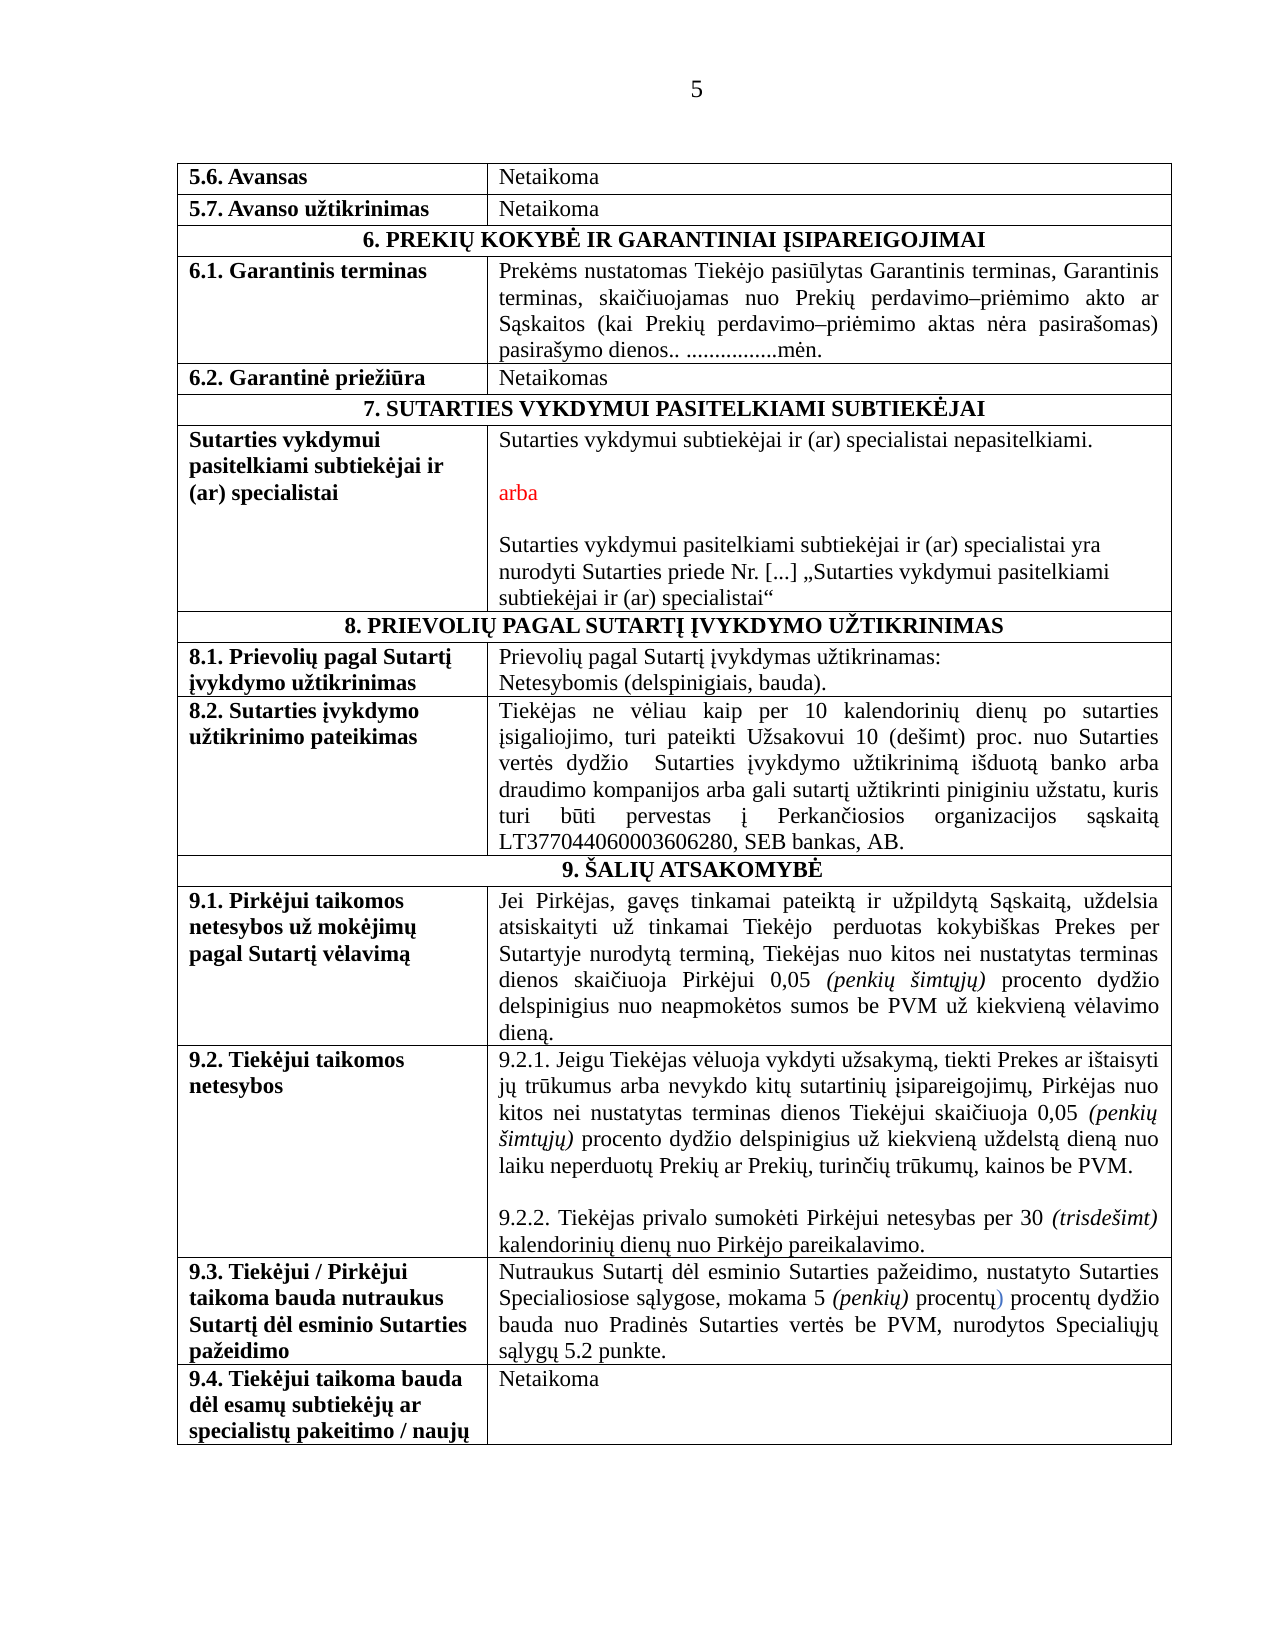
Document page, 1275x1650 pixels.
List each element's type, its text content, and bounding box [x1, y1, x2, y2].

table_cell Jei Pirkėjas, gavęs tinkamai pateiktą ir užpildytą Sąskaitą, uždelsia atsiskaityti už tinkamai Tiekėjo perduotas kokybiškas Prekes per Sutartyje nurodytą terminą, Tiekėjas nuo kitos nei nustatytas terminas dienos skaičiuoja Pirkėjui 0,05 (penkių šimtųjų) procento dydžio delspinigius nuo neapmokėtos sumos be PVM už kiekvieną vėlavimo dieną. [488, 887, 1171, 1045]
table_cell 9.2. Tiekėjui taikomos netesybos [178, 1046, 487, 1257]
table_cell Tiekėjas ne vėliau kaip per 10 kalendorinių dienų po sutarties įsigaliojimo, turi pateikti Užsakovui 10 (dešimt) proc. nuo Sutarties vertės dydžio Sutarties įvykdymo užtikrinimą išduotą banko arba draudimo kompanijos arba gali sutartį užtikrinti piniginiu užstatu, kuris turi būti pervestas į Perkančiosios organizacijos sąskaitą LT377044060003606280, SEB bankas, AB. [488, 697, 1171, 855]
table_cell 8.1. Prievolių pagal Sutartį įvykdymo užtikrinimas [178, 643, 487, 696]
table_cell 6.1. Garantinis terminas [178, 257, 487, 363]
table_cell Netaikoma [488, 195, 1171, 225]
table_cell 6. PREKIŲ KOKYBĖ IR GARANTINIAI ĮSIPAREIGOJIMAI [178, 226, 1171, 256]
table_cell 7. SUTARTIES VYKDYMUI PASITELKIAMI SUBTIEKĖJAI [178, 395, 1171, 425]
table_cell 9.2.1. Jeigu Tiekėjas vėluoja vykdyti užsakymą, tiekti Prekes ar ištaisyti jų trūkumus arba nevykdo kitų sutartinių įsipareigojimų, Pirkėjas nuo kitos nei nustatytas terminas dienos Tiekėjui skaičiuoja 0,05 (penkių šimtųjų) procento dydžio delspinigius už kiekvieną uždelstą dieną nuo laiku neperduotų Prekių ar Prekių, turinčių trūkumų, kainos be PVM. 9.2.2. Tiekėjas privalo sumokėti Pirkėjui netesybas per 30 (trisdešimt) kalendorinių dienų nuo Pirkėjo pareikalavimo. [488, 1046, 1171, 1257]
table_cell 8. PRIEVOLIŲ PAGAL SUTARTĮ ĮVYKDYMO UŽTIKRINIMAS [178, 612, 1171, 642]
table_cell Netaikoma [488, 1365, 1171, 1444]
table_cell 5.7. Avanso užtikrinimas [178, 195, 487, 225]
table_cell Prekėms nustatomas Tiekėjo pasiūlytas Garantinis terminas, Garantinis terminas, skaičiuojamas nuo Prekių perdavimo–priėmimo akto ar Sąskaitos (kai Prekių perdavimo–priėmimo aktas nėra pasirašomas) pasirašymo dienos.. ................mėn. [488, 257, 1171, 363]
table_cell 9. ŠALIŲ ATSAKOMYBĖ [178, 856, 1171, 886]
table_cell Sutarties vykdymui subtiekėjai ir (ar) specialistai nepasitelkiami. arba Sutarties vykdymui pasitelkiami subtiekėjai ir (ar) specialistai yra nurodyti Sutarties priede Nr. [...] „Sutarties vykdymui pasitelkiami subtiekėjai ir (ar) specialistai“ [488, 426, 1171, 611]
table_cell Netaikoma [488, 164, 1171, 194]
table_cell 9.3. Tiekėjui / Pirkėjui taikoma bauda nutraukus Sutartį dėl esminio Sutarties pažeidimo [178, 1258, 487, 1363]
table_cell 8.2. Sutarties įvykdymo užtikrinimo pateikimas [178, 697, 487, 855]
table_cell 6.2. Garantinė priežiūra [178, 364, 487, 394]
table_cell Nutraukus Sutartį dėl esminio Sutarties pažeidimo, nustatyto Sutarties Specialiosiose sąlygose, mokama 5 (penkių) procentų) procentų dydžio bauda nuo Pradinės Sutarties vertės be PVM, nurodytos Specialiųjų sąlygų 5.2 punkte. [488, 1258, 1171, 1363]
table_cell Prievolių pagal Sutartį įvykdymas užtikrinamas: Netesybomis (delspinigiais, bauda). [488, 643, 1171, 696]
table_cell Netaikomas [488, 364, 1171, 394]
table_cell 5.6. Avansas [178, 164, 487, 194]
table_cell Sutarties vykdymui pasitelkiami subtiekėjai ir (ar) specialistai [178, 426, 487, 611]
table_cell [178, 1365, 487, 1444]
table_cell 9.1. Pirkėjui taikomos netesybos už mokėjimų pagal Sutartį vėlavimą [178, 887, 487, 1045]
